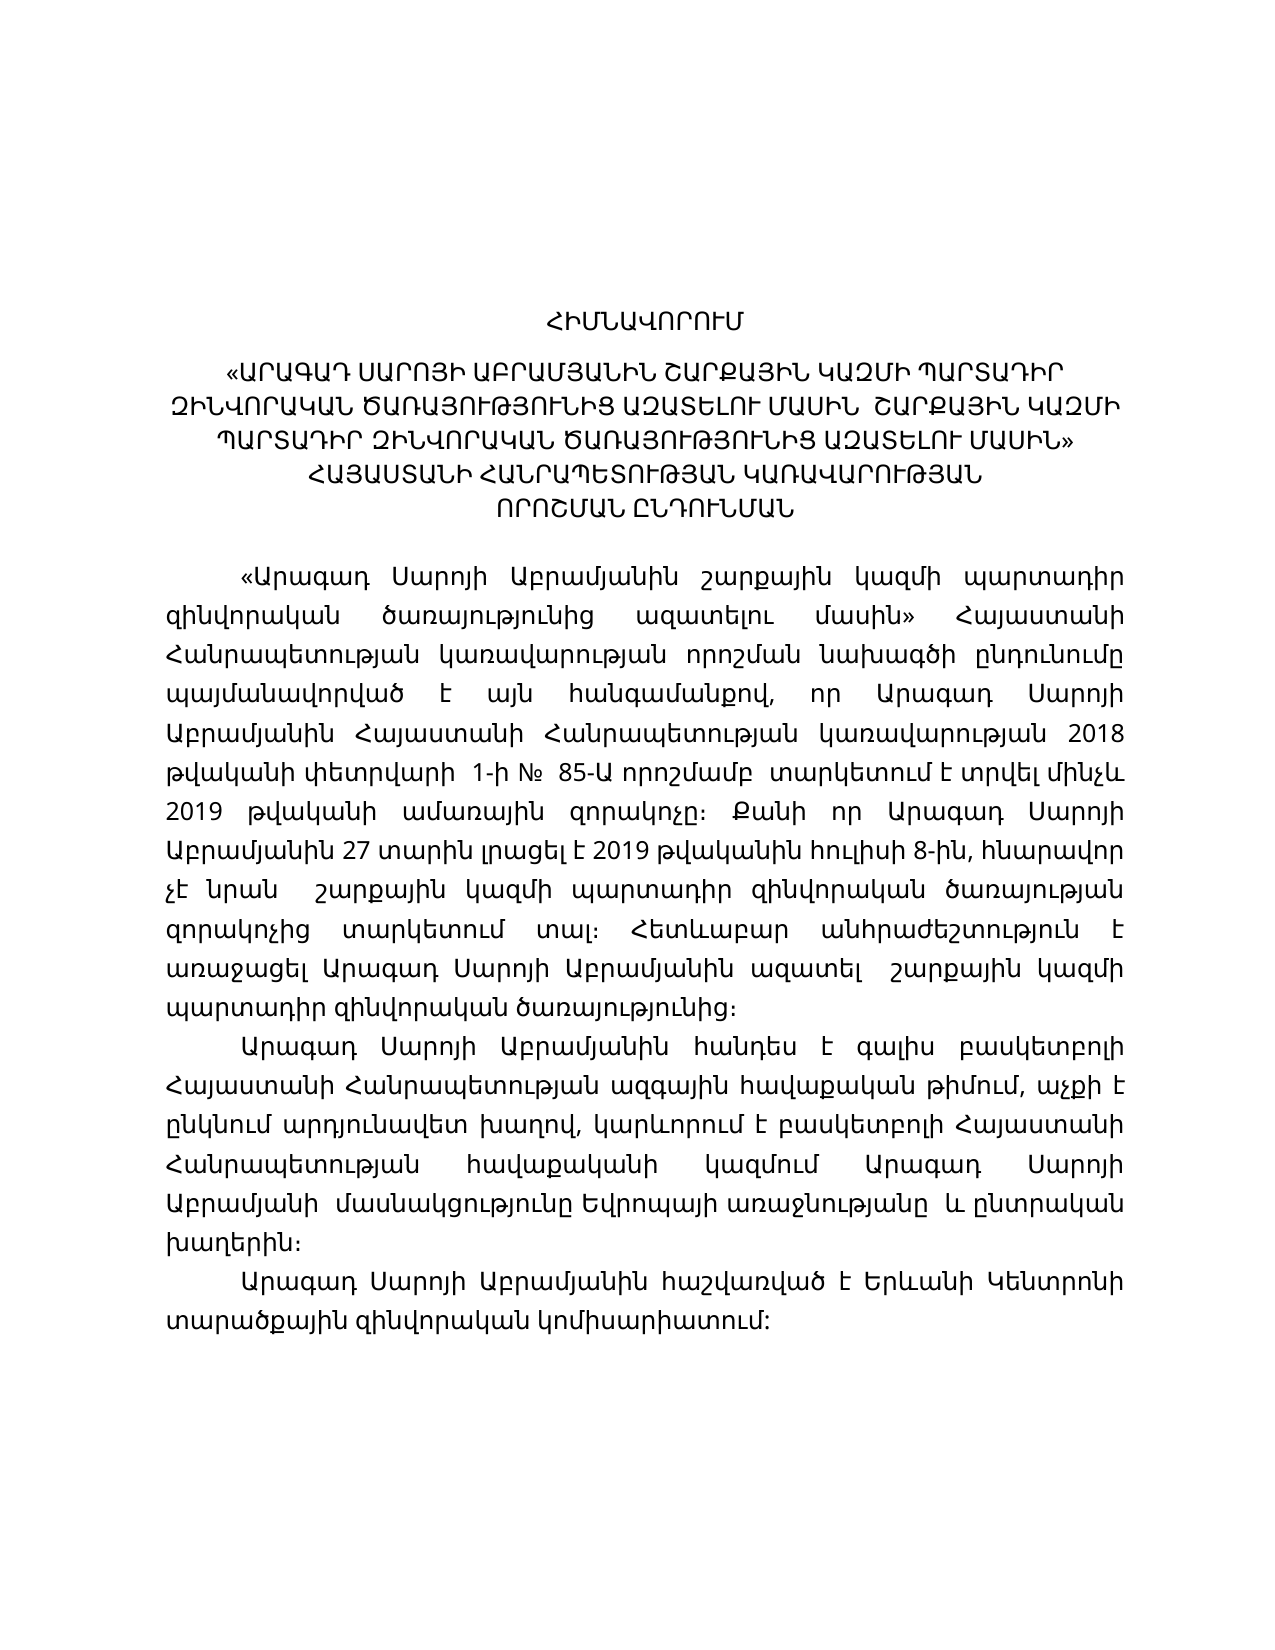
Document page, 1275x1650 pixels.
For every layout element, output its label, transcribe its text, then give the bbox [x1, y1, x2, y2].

text Արագադ Սարոյի Աբրամյանին հաշվառված է Երևանի Կենտրոնի տարածքային զինվորական կոմիսարիատում: [165, 1264, 1125, 1337]
text «ԱՐԱԳԱԴ ՍԱՐՈՅԻ ԱԲՐԱՄՅԱՆԻՆ ՇԱՐՔԱՅԻՆ ԿԱԶՄԻ ՊԱՐՏԱԴԻՐ ԶԻՆՎՈՐԱԿԱՆ ԾԱՌԱՅՈՒԹՅՈՒՆԻՑ ԱԶԱՏԵԼՈՒ ՄԱՍԻՆ ՇԱՐՔԱՅԻՆ ԿԱԶՄԻ ՊԱՐՏԱԴԻՐ ԶԻՆՎՈՐԱԿԱՆ ԾԱՌԱՅՈՒԹՅՈՒՆԻՑ ԱԶԱՏԵԼՈՒ ՄԱՍԻՆ» ՀԱՅԱՍՏԱՆԻ ՀԱՆՐԱՊԵՏՈՒԹՅԱՆ ԿԱՌԱՎԱՐՈՒԹՅԱՆ [165, 354, 1125, 490]
text Արագադ Սարոյի Աբրամյանին հանդես է գալիս բասկետբոլի Հայաստանի Հանրապետության ազգային հավաքական թիմում, աչքի է ընկնում արդյունավետ խաղով, կարևորում է բասկետբոլի Հայաստանի Հանրապետության հավաքականի կազմում Արագադ Սարոյի Աբրամյանի մասնակցությունը Եվրոպայի առաջնությանը և ընտրական խաղերին։ [165, 1029, 1125, 1259]
text ՀԻՄՆԱՎՈՐՈՒՄ [165, 303, 1125, 337]
text «Արագադ Սարոյի Աբրամյանին շարքային կազմի պարտադիր զինվորական ծառայությունից ազատելու մասին» Հայաստանի Հանրապետության կառավարության որոշման նախագծի ընդունումը պայմանավորված է այն հանգամանքով, որ Արագադ Սարոյի Աբրամյանին Հայաստանի Հանրապետության կառավարության 2018 թվականի փետրվարի 1-ի № 85-Ա որոշմամբ տարկետում է տրվել մինչև 2019 թվականի ամառային զորակոչը։ Քանի որ Արագադ Սարոյի Աբրամյանին 27 տարին լրացել է 2019 թվականին հուլիսի 8-ին, հնարավոր չէ նրան շարքային կազմի պարտադիր զինվորական ծառայության զորակոչից տարկետում տալ։ Հետևաբար անհրաժեշտություն է առաջացել Արագադ Սարոյի Աբրամյանին ազատել շարքային կազմի պարտադիր զինվորական ծառայությունից։ [165, 558, 1125, 1024]
text ՈՐՈՇՄԱՆ ԸՆԴՈՒՆՄԱՆ [165, 490, 1125, 524]
